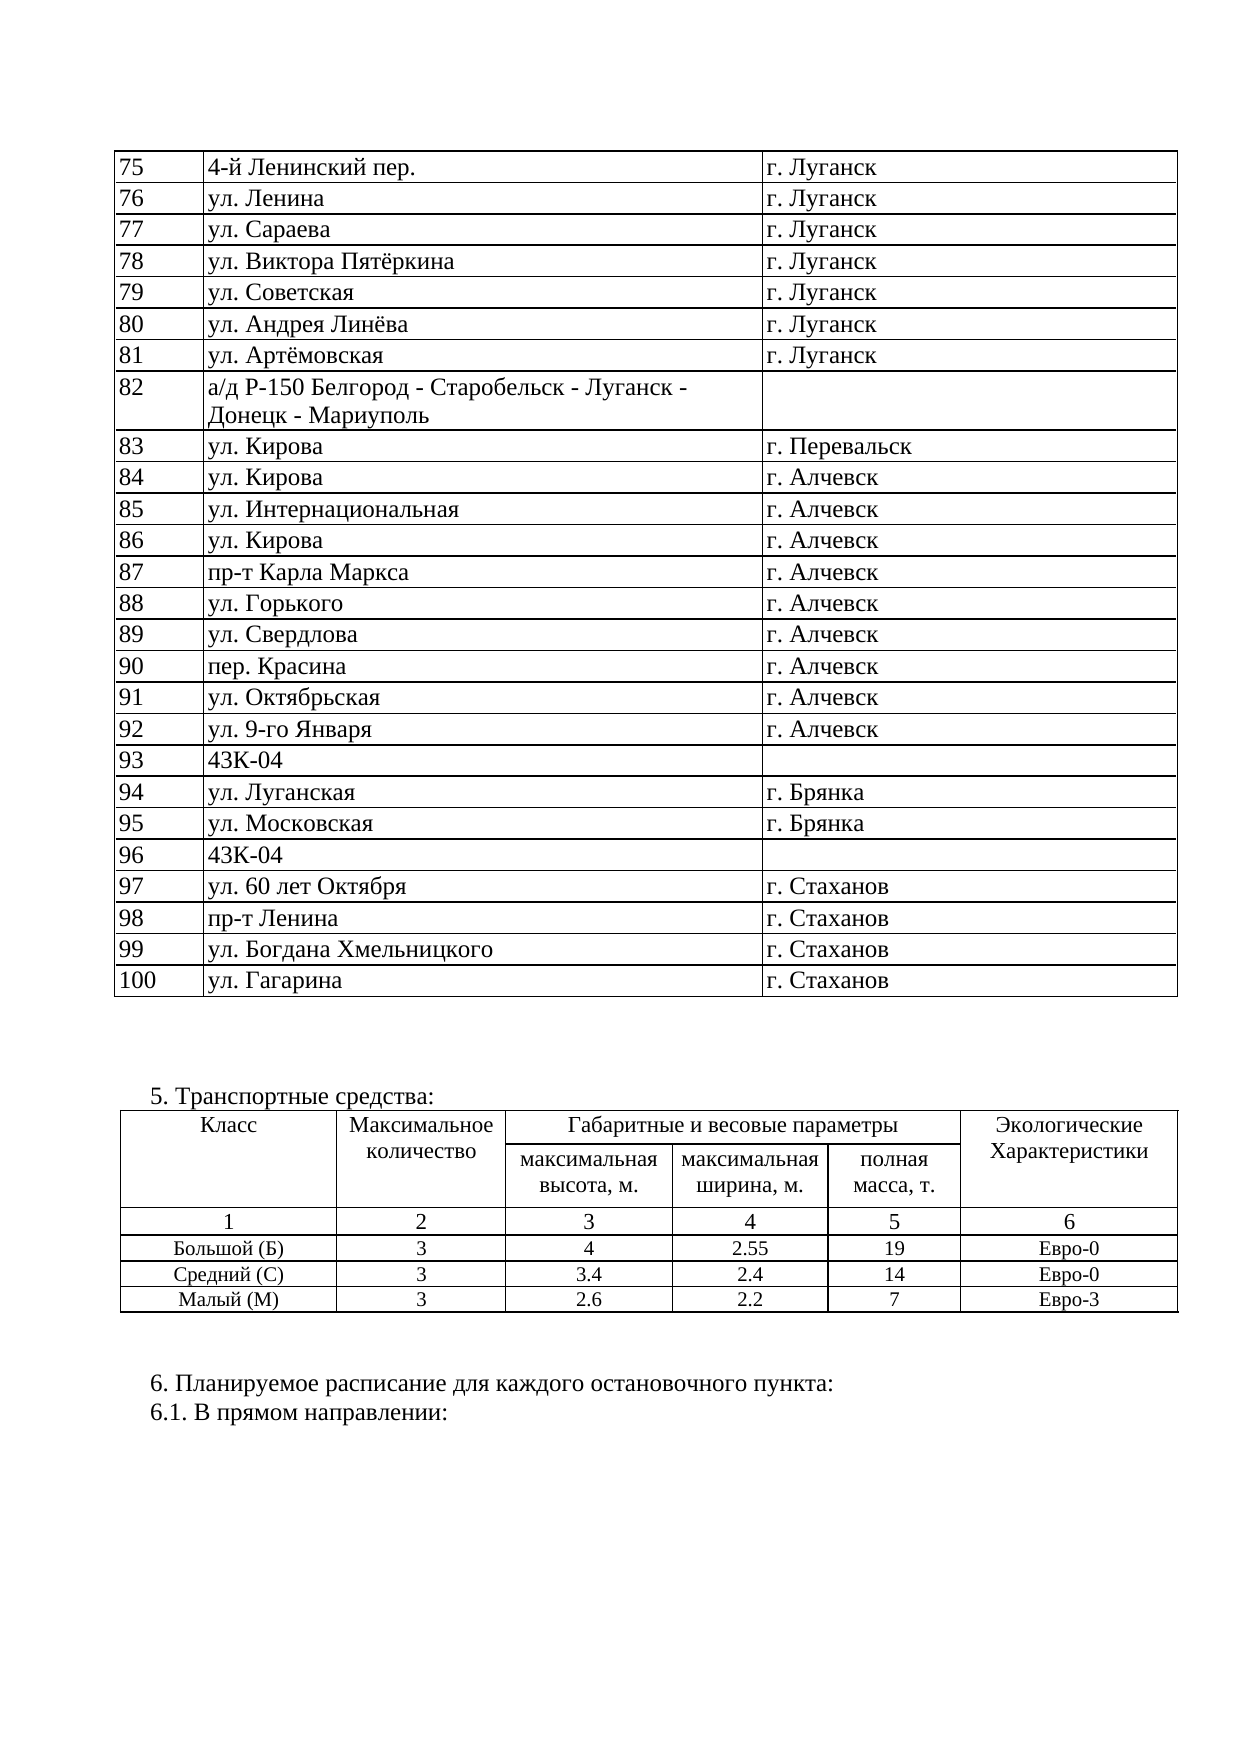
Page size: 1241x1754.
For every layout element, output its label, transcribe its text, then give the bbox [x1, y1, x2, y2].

table_cell ул. Андрея Линёва [204, 309, 762, 339]
table_cell ул. 9-го Января [204, 714, 762, 744]
table_cell г. Луганск [763, 276, 1177, 307]
table_cell 2 [337, 1208, 505, 1234]
table_cell 98 [115, 902, 203, 933]
table_cell ул. Интернациональная [204, 494, 762, 524]
table_cell 2.55 [673, 1236, 827, 1260]
table_cell 100 [115, 965, 203, 996]
table_cell 1 [121, 1208, 336, 1234]
table_cell г. Луганск [763, 213, 1177, 244]
table_cell 14 [829, 1262, 960, 1286]
table_cell 2.6 [506, 1287, 672, 1311]
table_cell 81 [115, 340, 203, 370]
table_cell полная масса, т. [829, 1145, 960, 1206]
table_cell ул. 60 лет Октября [204, 871, 762, 901]
table_cell ул. Кирова [204, 462, 762, 492]
table_cell а/д Р-150 Белгород - Старобельск - Луганск - Донецк - Мариуполь [204, 372, 762, 429]
table_cell ул. Кирова [204, 525, 762, 555]
table_cell 96 [115, 839, 203, 870]
table_cell 85 [115, 493, 203, 524]
table_cell ул. Горького [204, 588, 762, 618]
table_cell пр-т Карла Маркса [204, 557, 762, 587]
table_cell 3.4 [506, 1262, 672, 1286]
table_cell 6 [961, 1208, 1177, 1234]
table_cell Средний (С) [121, 1262, 336, 1286]
table_cell ул. Ленина [204, 183, 762, 213]
table_cell 77 [115, 214, 203, 244]
table_cell 3 [337, 1236, 505, 1260]
text 5. Транспортные средства: [150, 1081, 1090, 1110]
table_cell Евро-0 [961, 1262, 1177, 1286]
table_cell 79 [115, 277, 203, 307]
table_cell 86 [115, 525, 203, 555]
table_cell г. Луганск [763, 339, 1177, 370]
table_cell 19 [829, 1236, 960, 1260]
table_cell г. Стаханов [763, 964, 1177, 996]
table_cell [763, 838, 1177, 870]
text 6.1. В прямом направлении: [150, 1397, 1090, 1425]
table_cell ул. Кирова [204, 431, 762, 461]
table_cell 4 [506, 1236, 672, 1260]
table_cell 94 [115, 776, 203, 807]
table_cell ул. Артёмовская [204, 340, 762, 370]
table_cell г. Алчевск [763, 524, 1177, 555]
table_cell 78 [115, 245, 203, 276]
table_cell 90 [115, 651, 203, 681]
table_cell 92 [115, 714, 203, 744]
table_cell 83 [115, 430, 203, 461]
table_cell ул. Богдана Хмельницкого [204, 934, 762, 964]
table_cell ул. Сараева [204, 215, 762, 244]
table_header Экологические Характеристики [961, 1111, 1177, 1206]
table_cell 82 [115, 371, 203, 429]
table_cell ул. Свердлова [204, 620, 762, 649]
table_cell 84 [115, 462, 203, 492]
table_cell г. Алчевск [763, 555, 1177, 587]
table_cell 4 [673, 1208, 827, 1234]
text 6. Планируемое расписание для каждого остановочного пункта: [150, 1368, 1090, 1397]
table_cell г. Стаханов [763, 901, 1177, 933]
table_cell Малый (М) [121, 1287, 336, 1311]
table_header Габаритные и весовые параметры [506, 1111, 960, 1143]
table_cell 80 [115, 308, 203, 339]
table_cell 99 [115, 934, 203, 964]
table_cell г. Алчевск [763, 713, 1177, 744]
table_cell 95 [115, 808, 203, 838]
table_cell г. Луганск [763, 307, 1177, 339]
table_cell 97 [115, 871, 203, 901]
table_cell 43К-04 [204, 746, 762, 775]
table_cell пр-т Ленина [204, 903, 762, 933]
table_cell г. Алчевск [763, 492, 1177, 524]
table_cell ул. Гагарина [204, 966, 762, 996]
table_cell 76 [115, 183, 203, 213]
table_cell Евро-3 [961, 1287, 1177, 1311]
table_cell г. Луганск [763, 152, 1177, 181]
table_cell 89 [115, 619, 203, 649]
table_cell ул. Луганская [204, 777, 762, 807]
table_cell ул. Московская [204, 808, 762, 838]
table_cell 3 [337, 1287, 505, 1311]
table_cell 2.2 [673, 1287, 827, 1311]
table_cell г. Стаханов [763, 870, 1177, 901]
table_cell 3 [337, 1262, 505, 1286]
table_cell Большой (Б) [121, 1236, 336, 1260]
table_cell г. Луганск [763, 244, 1177, 276]
table_cell г. Алчевск [763, 461, 1177, 492]
table_cell г. Перевальск [763, 429, 1177, 461]
table_cell г. Алчевск [763, 618, 1177, 649]
table_cell 5 [829, 1208, 960, 1234]
table_cell пер. Красина [204, 651, 762, 681]
table_cell [763, 744, 1177, 775]
table_cell ул. Октябрьская [204, 683, 762, 712]
table_header Класс [121, 1111, 336, 1206]
table_cell 4-й Ленинский пер. [204, 152, 762, 181]
table_cell г. Алчевск [763, 650, 1177, 681]
table_cell Евро-0 [961, 1236, 1177, 1260]
table_cell ул. Виктора Пятёркина [204, 246, 762, 276]
table_cell 75 [115, 152, 203, 181]
table_header Максимальное количество [337, 1111, 505, 1206]
table_cell г. Брянка [763, 807, 1177, 838]
table_cell ул. Советская [204, 277, 762, 307]
table_cell 93 [115, 745, 203, 775]
table_cell 2.4 [673, 1262, 827, 1286]
table_cell 43К-04 [204, 840, 762, 870]
table_cell 7 [829, 1287, 960, 1311]
table_cell г. Стаханов [763, 933, 1177, 964]
table_cell 3 [506, 1208, 672, 1234]
table_cell г. Луганск [763, 181, 1177, 213]
table_cell максимальная высота, м. [506, 1145, 672, 1206]
table_cell [763, 370, 1177, 429]
table_cell 88 [115, 588, 203, 618]
table_cell 91 [115, 682, 203, 712]
table_cell г. Алчевск [763, 587, 1177, 618]
table_cell максимальная ширина, м. [673, 1145, 827, 1206]
table_cell г. Алчевск [763, 681, 1177, 712]
table_cell 87 [115, 556, 203, 587]
table_cell г. Брянка [763, 775, 1177, 807]
